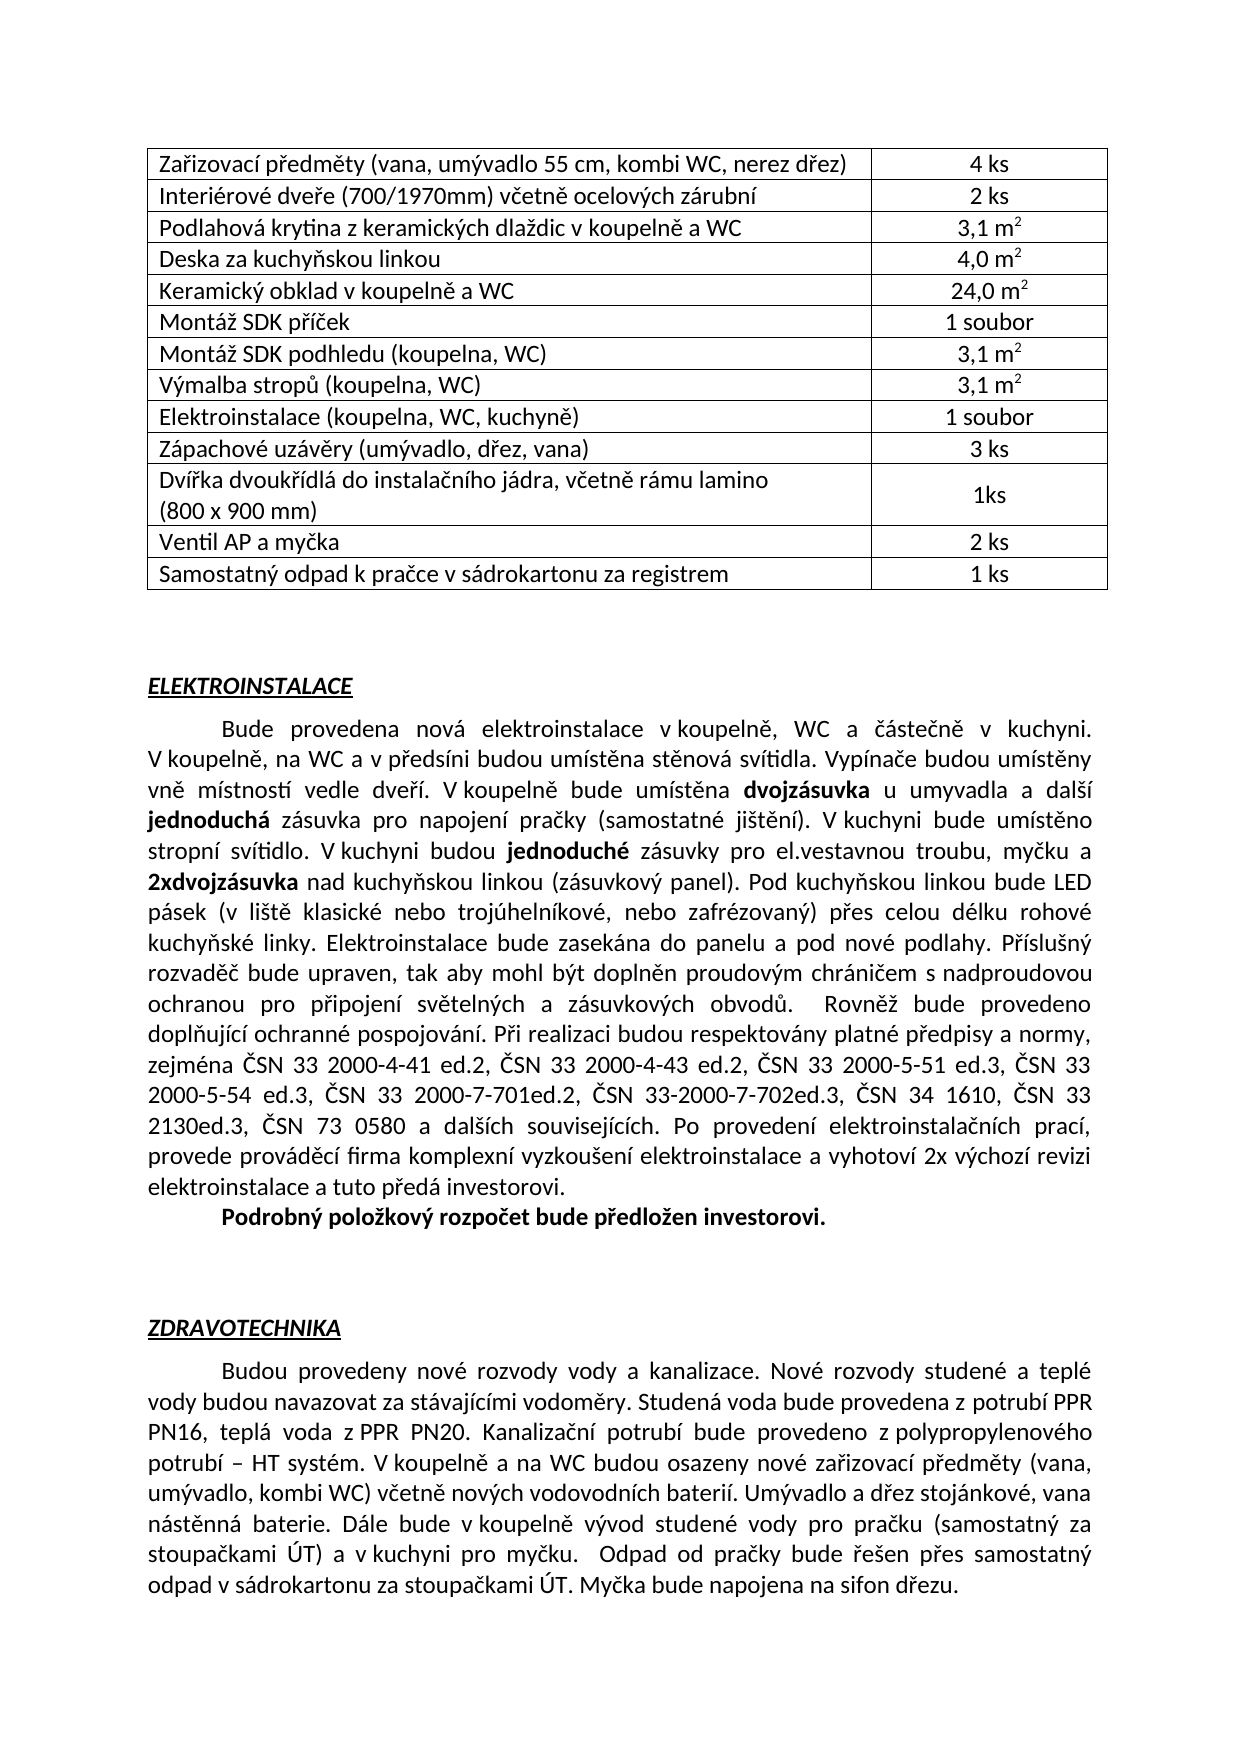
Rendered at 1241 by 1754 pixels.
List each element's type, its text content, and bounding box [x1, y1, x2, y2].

table_cell Zařizovací předměty (vana, umývadlo 55 cm, kombi WC, nerez dřez) [148, 149, 871, 179]
table_cell 3,1 m2 [872, 212, 1107, 242]
table_cell Keramický obklad v koupelně a WC [148, 275, 871, 305]
table_cell Zápachové uzávěry (umývadlo, dřez, vana) [148, 433, 871, 463]
table_cell 2 ks [872, 526, 1107, 557]
table_cell Elektroinstalace (koupelna, WC, kuchyně) [148, 401, 871, 432]
table_cell 3,1 m2 [872, 338, 1107, 368]
text Budou provedeny nové rozvody vody a kanalizace. Nové rozvody studené a teplé vody budou navazovat za stávajícími vodoměry. Studená voda bude provedena z potrubí PPR PN16, teplá voda z PPR PN20. Kanalizační potrubí bude provedeno z polypropylenového potrubí – HT systém. V koupelně a na WC budou osazeny nové zařizovací předměty (vana, umývadlo, kombi WC) včetně nových vodovodních baterií. Umývadlo a dřez stojánkové, vana nástěnná baterie. Dále bude v koupelně vývod studené vody pro pračku (samostatný za stoupačkami ÚT) a v kuchyni pro myčku. Odpad od pračky bude řešen přes samostatný odpad v sádrokartonu za stoupačkami ÚT. Myčka bude napojena na sifon dřezu. [148, 1355, 1093, 1599]
table_cell Dvířka dvoukřídlá do instalačního jádra, včetně rámu lamino (800 x 900 mm) [148, 464, 871, 525]
table_cell Montáž SDK příček [148, 306, 871, 337]
table_cell Interiérové dveře (700/1970mm) včetně ocelových zárubní [148, 180, 871, 211]
table_cell 2 ks [872, 180, 1107, 211]
table_cell Montáž SDK podhledu (koupelna, WC) [148, 338, 871, 368]
table_cell Deska za kuchyňskou linkou [148, 243, 871, 274]
table_cell 3,1 m2 [872, 370, 1107, 400]
table_cell 4 ks [872, 149, 1107, 179]
text ELEKTROINSTALACE [148, 670, 1093, 701]
table_cell Samostatný odpad k pračce v sádrokartonu za registrem [148, 558, 871, 588]
table_cell 1 soubor [872, 306, 1107, 337]
table_cell 1ks [872, 464, 1107, 525]
table_cell 1 ks [872, 558, 1107, 588]
text Bude provedena nová elektroinstalace v koupelně, WC a částečně v kuchyni. V koupelně, na WC a v předsíni budou umístěna stěnová svítidla. Vypínače budou umístěny vně místností vedle dveří. V koupelně bude umístěna dvojzásuvka u umyvadla a další jednoduchá zásuvka pro napojení pračky (samostatné jištění). V kuchyni bude umístěno stropní svítidlo. V kuchyni budou jednoduché zásuvky pro el.vestavnou troubu, myčku a 2xdvojzásuvka nad kuchyňskou linkou (zásuvkový panel). Pod kuchyňskou linkou bude LED pásek (v liště klasické nebo trojúhelníkové, nebo zafrézovaný) přes celou délku rohové kuchyňské linky. Elektroinstalace bude zasekána do panelu a pod nové podlahy. Příslušný rozvaděč bude upraven, tak aby mohl být doplněn proudovým chráničem s nadproudovou ochranou pro připojení světelných a zásuvkových obvodů. Rovněž bude provedeno doplňující ochranné pospojování. Při realizaci budou respektovány platné předpisy a normy, zejména ČSN 33 2000-4-41 ed.2, ČSN 33 2000-4-43 ed.2, ČSN 33 2000-5-51 ed.3, ČSN 33 2000-5-54 ed.3, ČSN 33 2000-7-701ed.2, ČSN 33-2000-7-702ed.3, ČSN 34 1610, ČSN 33 2130ed.3, ČSN 73 0580 a dalších souvisejících. Po provedení elektroinstalačních prací, provede prováděcí firma komplexní vyzkoušení elektroinstalace a vyhotoví 2x výchozí revizi elektroinstalace a tuto předá investorovi. [148, 713, 1093, 1201]
text Podrobný položkový rozpočet bude předložen investorovi. [148, 1201, 1093, 1232]
table_cell 4,0 m2 [872, 243, 1107, 274]
text ZDRAVOTECHNIKA [148, 1312, 1093, 1343]
table_cell 24,0 m2 [872, 275, 1107, 305]
table_cell Podlahová krytina z keramických dlaždic v koupelně a WC [148, 212, 871, 242]
table_cell 1 soubor [872, 401, 1107, 432]
table_cell 3 ks [872, 433, 1107, 463]
table_cell Ventil AP a myčka [148, 526, 871, 557]
table_cell Výmalba stropů (koupelna, WC) [148, 370, 871, 400]
